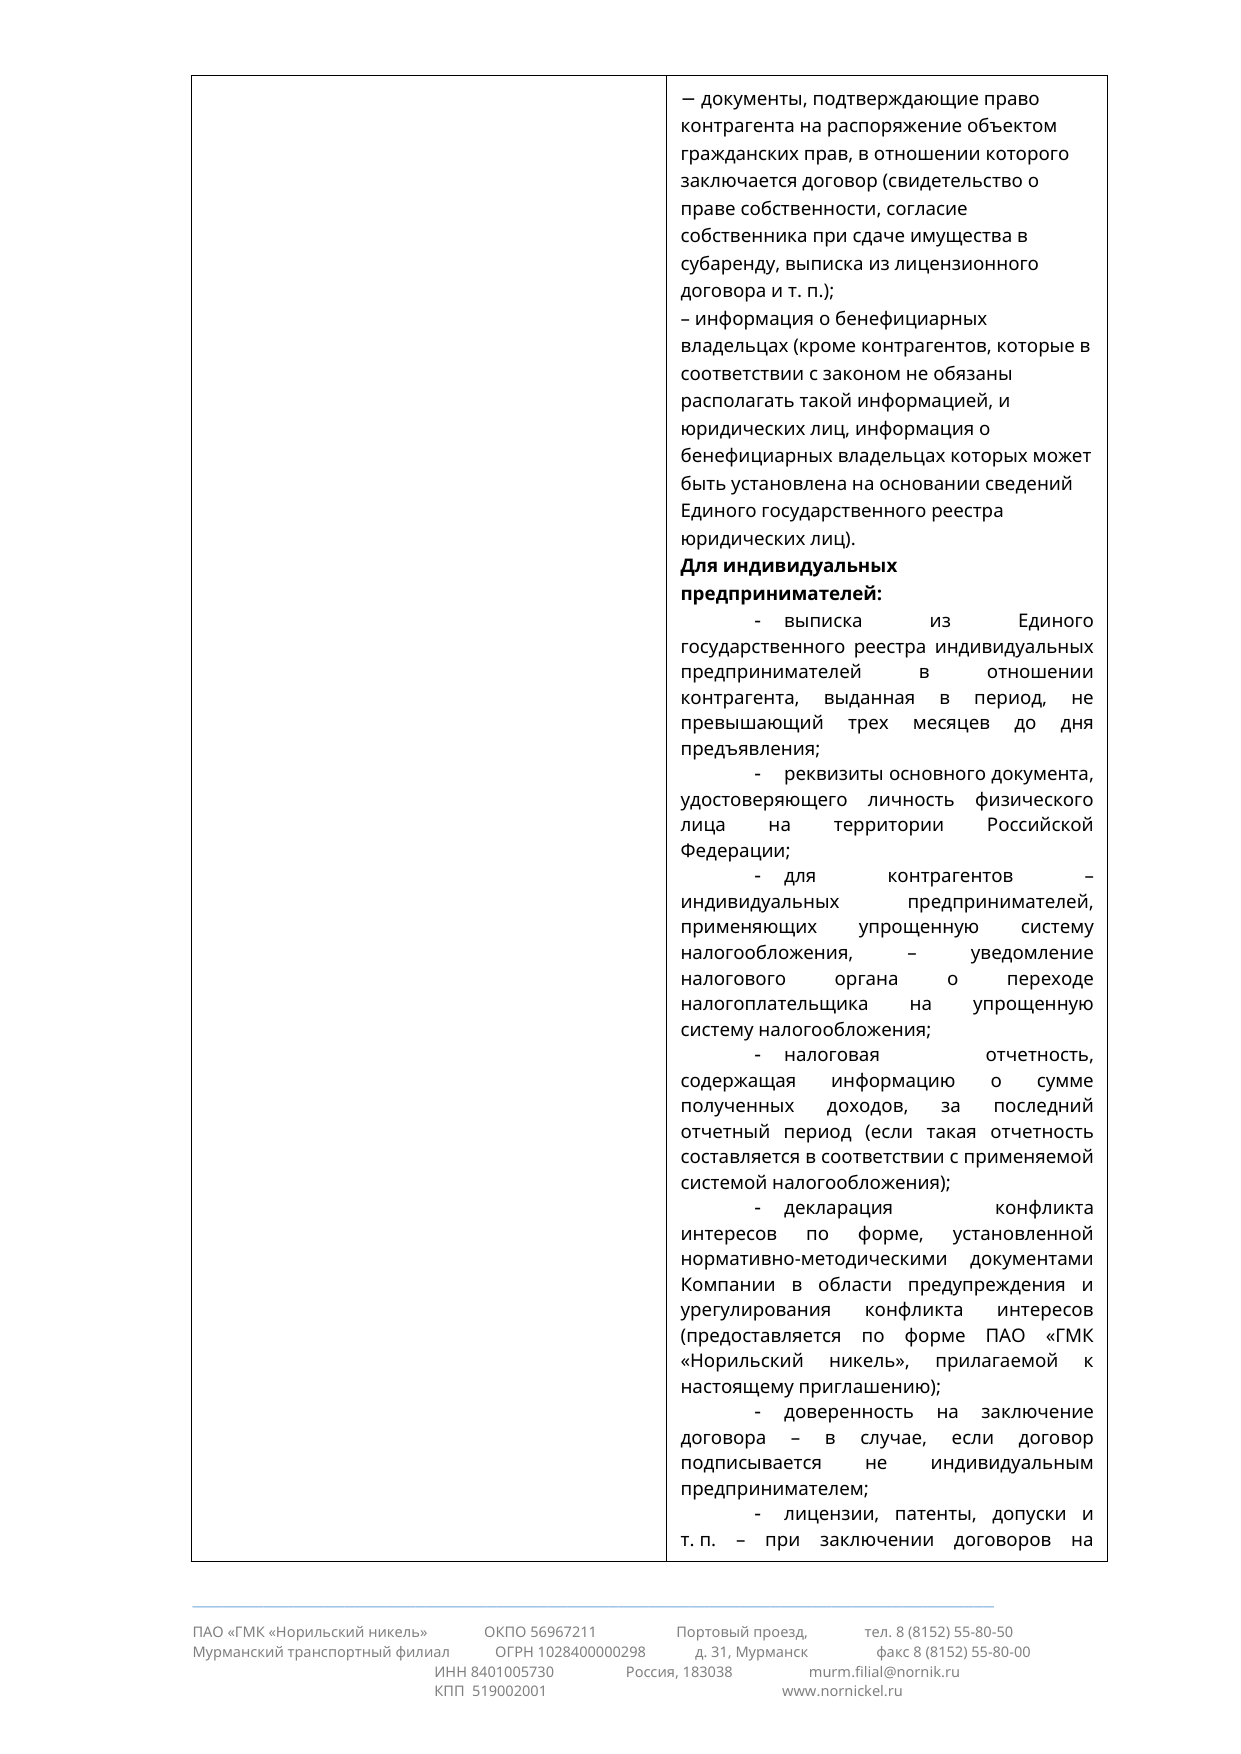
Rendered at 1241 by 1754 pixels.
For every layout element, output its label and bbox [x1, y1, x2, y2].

table_cell [192, 76, 666, 1561]
table_cell [667, 76, 1107, 1561]
